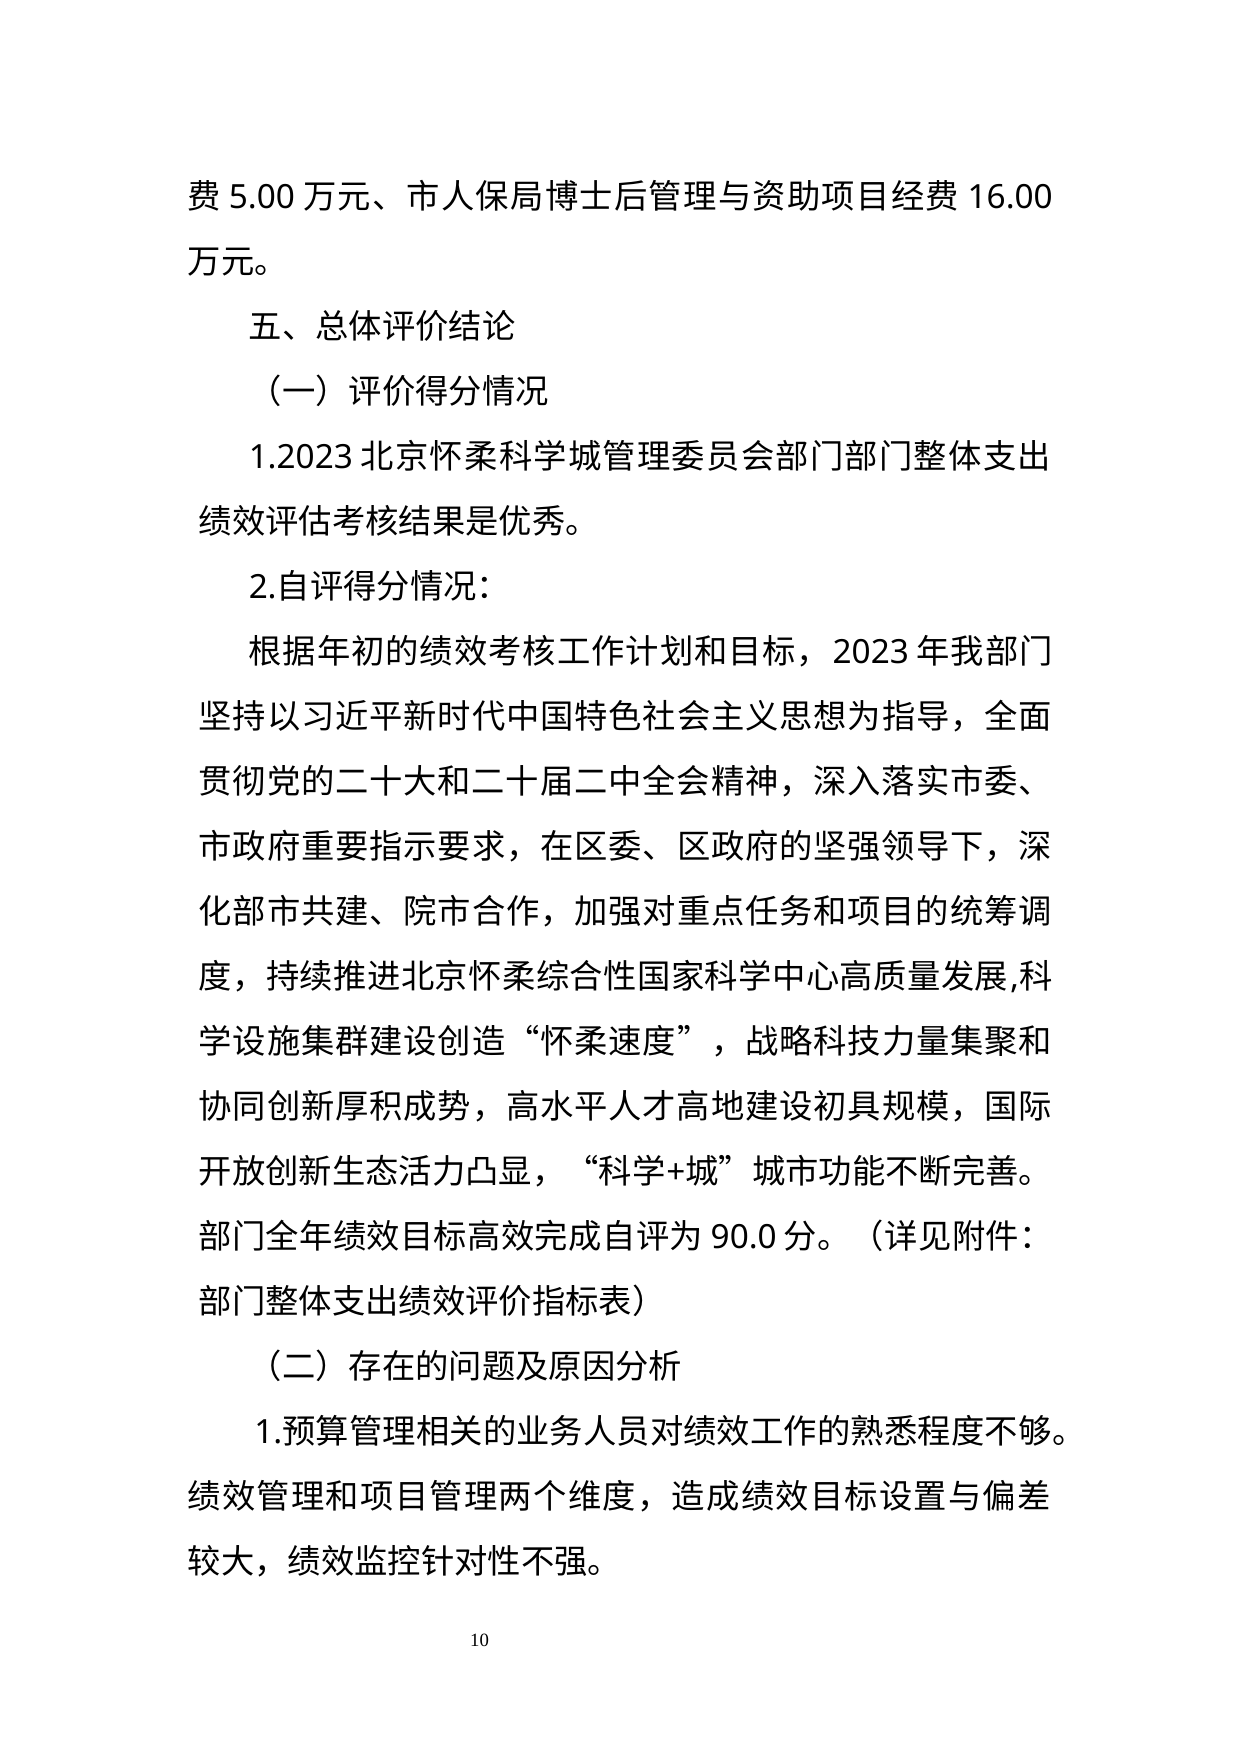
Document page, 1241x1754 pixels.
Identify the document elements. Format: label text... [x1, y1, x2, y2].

text 2.自评得分情况： [198, 552, 1053, 617]
text 根据年初的绩效考核工作计划和目标，2023年我部门坚持以习近平新时代中国特色社会主义思想为指导，全面贯彻党的二十大和二十届二中全会精神，深入落实市委、市政府重要指示要求，在区委、区政府的坚强领导下，深化部市共建、院市合作，加强对重点任务和项目的统筹调度，持续推进北京怀柔综合性国家科学中心高质量发展,科学设施集群建设创造“怀柔速度”，战略科技力量集聚和协同创新厚积成势，高水平人才高地建设初具规模，国际开放创新生态活力凸显，“科学+城”城市功能不断完善。部门全年绩效目标高效完成自评为90.0分。（详见附件：部门整体支出绩效评价指标表） [198, 617, 1053, 1332]
text 五、总体评价结论 [198, 292, 1053, 357]
text 1.2023北京怀柔科学城管理委员会部门部门整体支出绩效评估考核结果是优秀。 [198, 422, 1053, 552]
text （二）存在的问题及原因分析 [198, 1332, 1053, 1397]
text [187, 162, 1053, 292]
text 1.预算管理相关的业务人员对绩效工作的熟悉程度不够。绩效管理和项目管理两个维度，造成绩效目标设置与偏差较大，绩效监控针对性不强。 [187, 1397, 1053, 1592]
text （一）评价得分情况 [198, 357, 1053, 422]
